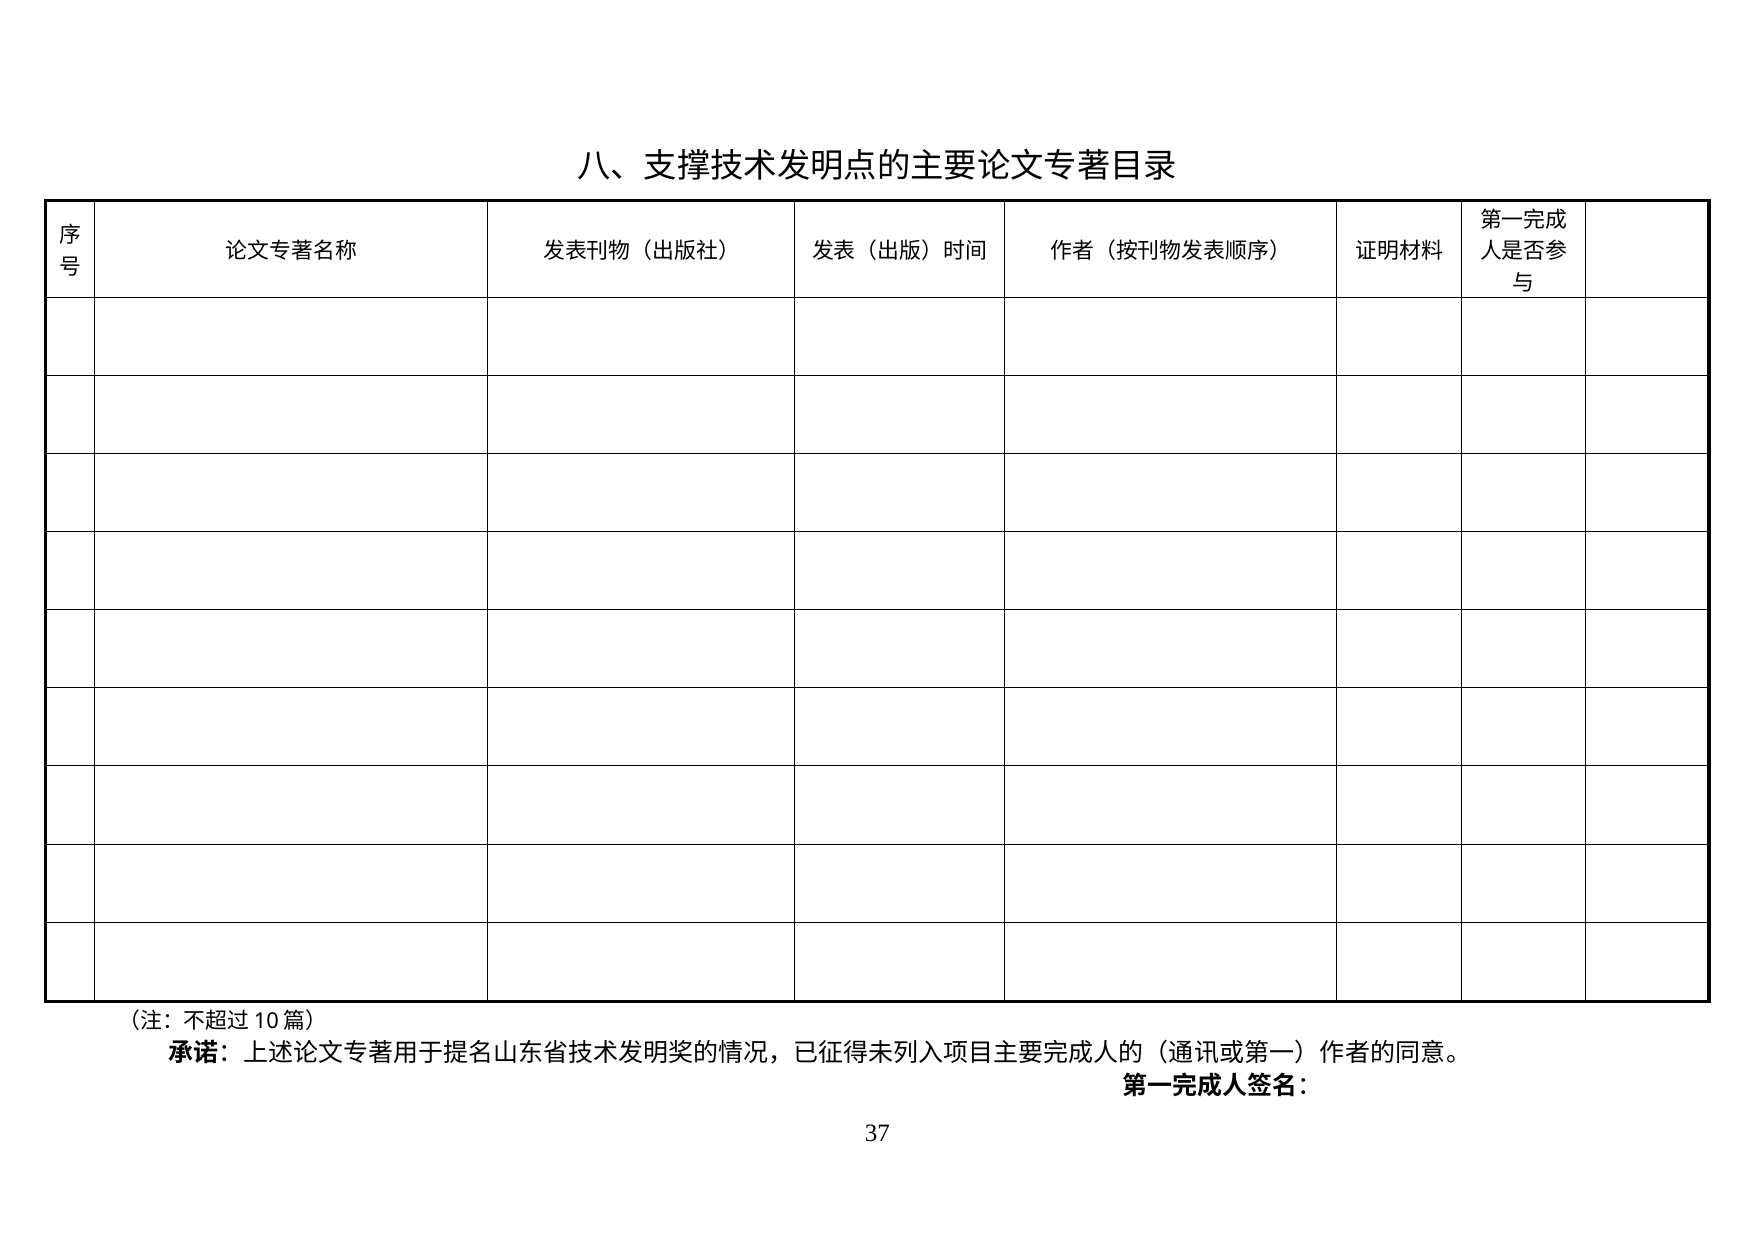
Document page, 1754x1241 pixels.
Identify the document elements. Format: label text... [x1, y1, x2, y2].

table_header [1586, 202, 1707, 297]
table_cell [95, 298, 487, 375]
table_cell [488, 610, 794, 687]
table_cell [795, 610, 1004, 687]
table_cell [488, 923, 794, 1000]
table_cell [1462, 923, 1585, 1000]
table_cell [1005, 845, 1336, 922]
table_cell [1586, 376, 1707, 453]
table_cell [1337, 298, 1461, 375]
table_cell [47, 376, 94, 453]
table_cell [95, 376, 487, 453]
table_cell [95, 532, 487, 609]
table_cell [795, 298, 1004, 375]
table_cell [95, 454, 487, 531]
table_header 发表刊物（出版社） [488, 202, 794, 297]
table_cell [1462, 766, 1585, 843]
text 第一完成人签名： [118, 1068, 1636, 1101]
table_cell [1337, 923, 1461, 1000]
table_header 第一完成人是否参与 [1462, 202, 1585, 297]
table_cell [795, 532, 1004, 609]
table_cell [1005, 610, 1336, 687]
table_cell [795, 376, 1004, 453]
table_cell [488, 845, 794, 922]
table_cell [1586, 298, 1707, 375]
table_header 序号 [47, 202, 94, 297]
table_cell [488, 376, 794, 453]
table_cell [1462, 845, 1585, 922]
table_header 论文专著名称 [95, 202, 487, 297]
table_cell [1586, 845, 1707, 922]
table_cell [488, 532, 794, 609]
table_cell [1005, 532, 1336, 609]
subtitle 八、支撑技术发明点的主要论文专著目录 [118, 145, 1636, 186]
table_cell [95, 766, 487, 843]
table_cell [1337, 376, 1461, 453]
table_cell [1586, 454, 1707, 531]
table_header 作者（按刊物发表顺序） [1005, 202, 1336, 297]
table_cell [1462, 532, 1585, 609]
table_cell [1005, 454, 1336, 531]
table_cell [1005, 766, 1336, 843]
table_cell [47, 610, 94, 687]
text 承诺：上述论文专著用于提名山东省技术发明奖的情况，已征得未列入项目主要完成人的（通讯或第一）作者的同意。 [118, 1035, 1636, 1068]
table_cell [1337, 688, 1461, 765]
table_header 证明材料 [1337, 202, 1461, 297]
table_cell [795, 766, 1004, 843]
table_cell [1586, 766, 1707, 843]
table_cell [1462, 688, 1585, 765]
table_cell [488, 688, 794, 765]
table_cell [1337, 845, 1461, 922]
table_cell [1337, 610, 1461, 687]
table_cell [1462, 610, 1585, 687]
table_cell [1337, 454, 1461, 531]
table_cell [1005, 923, 1336, 1000]
table_cell [1005, 376, 1336, 453]
table_cell [47, 845, 94, 922]
table_cell [47, 532, 94, 609]
table_cell [795, 454, 1004, 531]
table_cell [95, 688, 487, 765]
table_cell [47, 688, 94, 765]
table_cell [1337, 766, 1461, 843]
table_cell [47, 298, 94, 375]
table_cell [47, 766, 94, 843]
table_cell [488, 454, 794, 531]
table_cell [1005, 688, 1336, 765]
table_cell [795, 923, 1004, 1000]
table_cell [1586, 532, 1707, 609]
table_cell [95, 923, 487, 1000]
table_cell [47, 454, 94, 531]
table_cell [47, 923, 94, 1000]
table_cell [795, 688, 1004, 765]
table_cell [95, 845, 487, 922]
table_cell [95, 610, 487, 687]
table_cell [795, 845, 1004, 922]
table_cell [488, 298, 794, 375]
table_cell [1462, 376, 1585, 453]
table_cell [1462, 454, 1585, 531]
table_cell [1586, 923, 1707, 1000]
table_cell [1005, 298, 1336, 375]
text （注：不超过10篇） [118, 1003, 1636, 1035]
table_cell [1337, 532, 1461, 609]
table_cell [1462, 298, 1585, 375]
table_cell [1586, 610, 1707, 687]
table_cell [1586, 688, 1707, 765]
table_cell [488, 766, 794, 843]
table_header 发表（出版）时间 [795, 202, 1004, 297]
